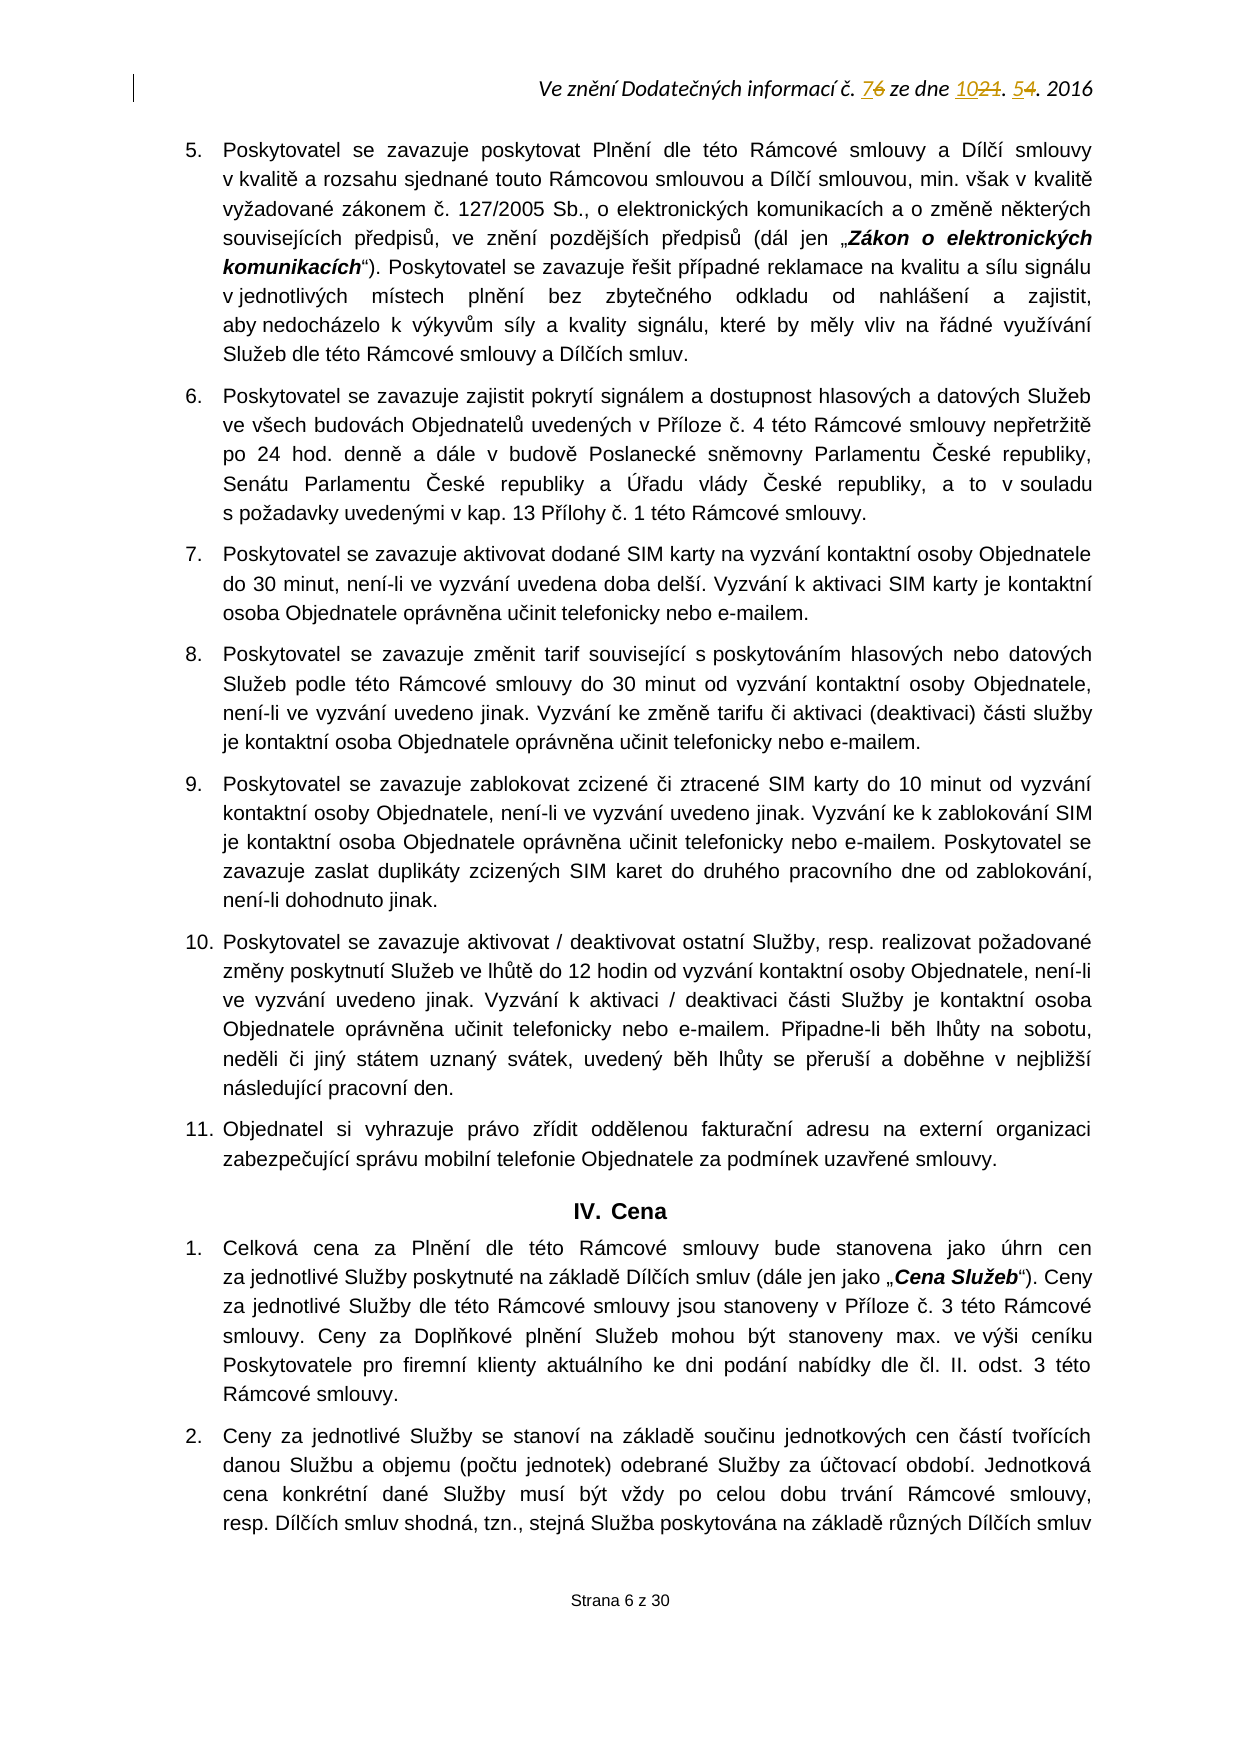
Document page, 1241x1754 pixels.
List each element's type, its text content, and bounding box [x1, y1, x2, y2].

list Poskytovatel se zavazuje zajistit pokrytí signálem a dostupnost hlasových a datových Služeb ve všech budovách Objednatelů uvedených v Příloze č. 4 této Rámcové smlouvy nepřetržitě po 24 hod. denně a dále v budově Poslanecké sněmovny Parlamentu České republiky, Senátu Parlamentu České republiky a Úřadu vlády České republiky, a to v souladu s požadavky uvedenými v kap. 13 Přílohy č. 1 této Rámcové smlouvy. [185, 379, 1093, 524]
list Cena [148, 1195, 1093, 1224]
list Poskytovatel se zavazuje poskytovat Plnění dle této Rámcové smlouvy a Dílčí smlouvy v kvalitě a rozsahu sjednané touto Rámcovou smlouvou a Dílčí smlouvou, min. však v kvalitě vyžadované zákonem č. 127/2005 Sb., o elektronických komunikacích a o změně některých souvisejících předpisů, ve znění pozdějších předpisů (dál jen „Zákon o elektronických komunikacích“). Poskytovatel se zavazuje řešit případné reklamace na kvalitu a sílu signálu v jednotlivých místech plnění bez zbytečného odkladu od nahlášení a zajistit, aby nedocházelo k výkyvům síly a kvality signálu, které by měly vliv na řádné využívání Služeb dle této Rámcové smlouvy a Dílčích smluv. [185, 133, 1093, 366]
list Objednatel si vyhrazuje právo zřídit oddělenou fakturační adresu na externí organizaci zabezpečující správu mobilní telefonie Objednatele za podmínek uzavřené smlouvy. [185, 1112, 1093, 1170]
list Poskytovatel se zavazuje změnit tarif související s poskytováním hlasových nebo datových Služeb podle této Rámcové smlouvy do 30 minut od vyzvání kontaktní osoby Objednatele, není-li ve vyzvání uvedeno jinak. Vyzvání ke změně tarifu či aktivaci (deaktivaci) části služby je kontaktní osoba Objednatele oprávněna učinit telefonicky nebo e-mailem. [185, 637, 1093, 754]
list Poskytovatel se zavazuje aktivovat / deaktivovat ostatní Služby, resp. realizovat požadované změny poskytnutí Služeb ve lhůtě do 12 hodin od vyzvání kontaktní osoby Objednatele, není-li ve vyzvání uvedeno jinak. Vyzvání k aktivaci / deaktivaci části Služby je kontaktní osoba Objednatele oprávněna učinit telefonicky nebo e-mailem. Připadne-li běh lhůty na sobotu, neděli či jiný státem uznaný svátek, uvedený běh lhůty se přeruší a doběhne v nejbližší následující pracovní den. [185, 924, 1093, 1099]
list Celková cena za Plnění dle této Rámcové smlouvy bude stanovena jako úhrn cen za jednotlivé Služby poskytnuté na základě Dílčích smluv (dále jen jako „Cena Služeb“). Ceny za jednotlivé Služby dle této Rámcové smlouvy jsou stanoveny v Příloze č. 3 této Rámcové smlouvy. Ceny za Doplňkové plnění Služeb mohou být stanoveny max. ve výši ceníku Poskytovatele pro firemní klienty aktuálního ke dni podání nabídky dle čl. II. odst. 3 této Rámcové smlouvy. [185, 1231, 1093, 1406]
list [185, 1418, 1093, 1535]
list Poskytovatel se zavazuje zablokovat zcizené či ztracené SIM karty do 10 minut od vyzvání kontaktní osoby Objednatele, není-li ve vyzvání uvedeno jinak. Vyzvání ke k zablokování SIM je kontaktní osoba Objednatele oprávněna učinit telefonicky nebo e-mailem. Poskytovatel se zavazuje zaslat duplikáty zcizených SIM karet do druhého pracovního dne od zablokování, není-li dohodnuto jinak. [185, 766, 1093, 912]
list Poskytovatel se zavazuje aktivovat dodané SIM karty na vyzvání kontaktní osoby Objednatele do 30 minut, není-li ve vyzvání uvedena doba delší. Vyzvání k aktivaci SIM karty je kontaktní osoba Objednatele oprávněna učinit telefonicky nebo e-mailem. [185, 537, 1093, 624]
